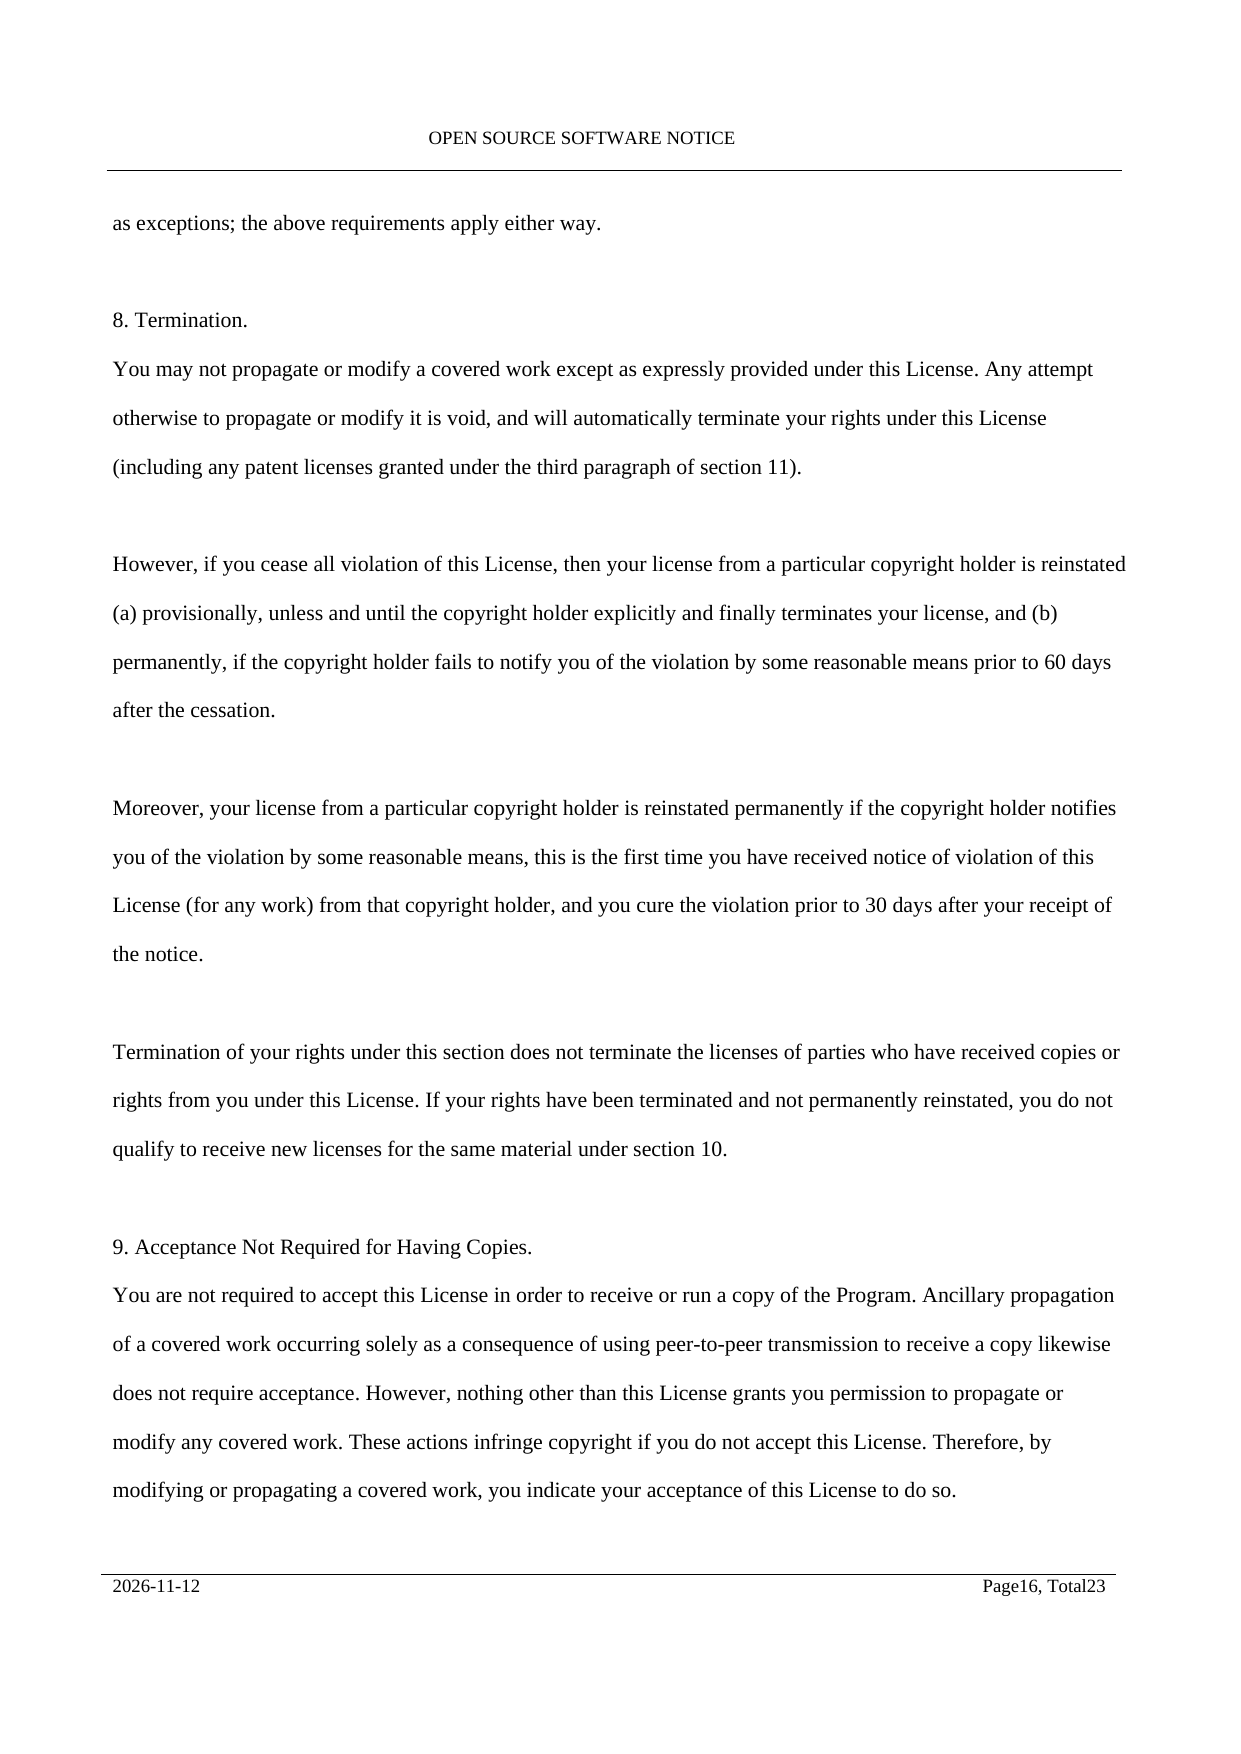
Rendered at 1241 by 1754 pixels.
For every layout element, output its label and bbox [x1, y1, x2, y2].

text [112, 206, 1128, 1506]
